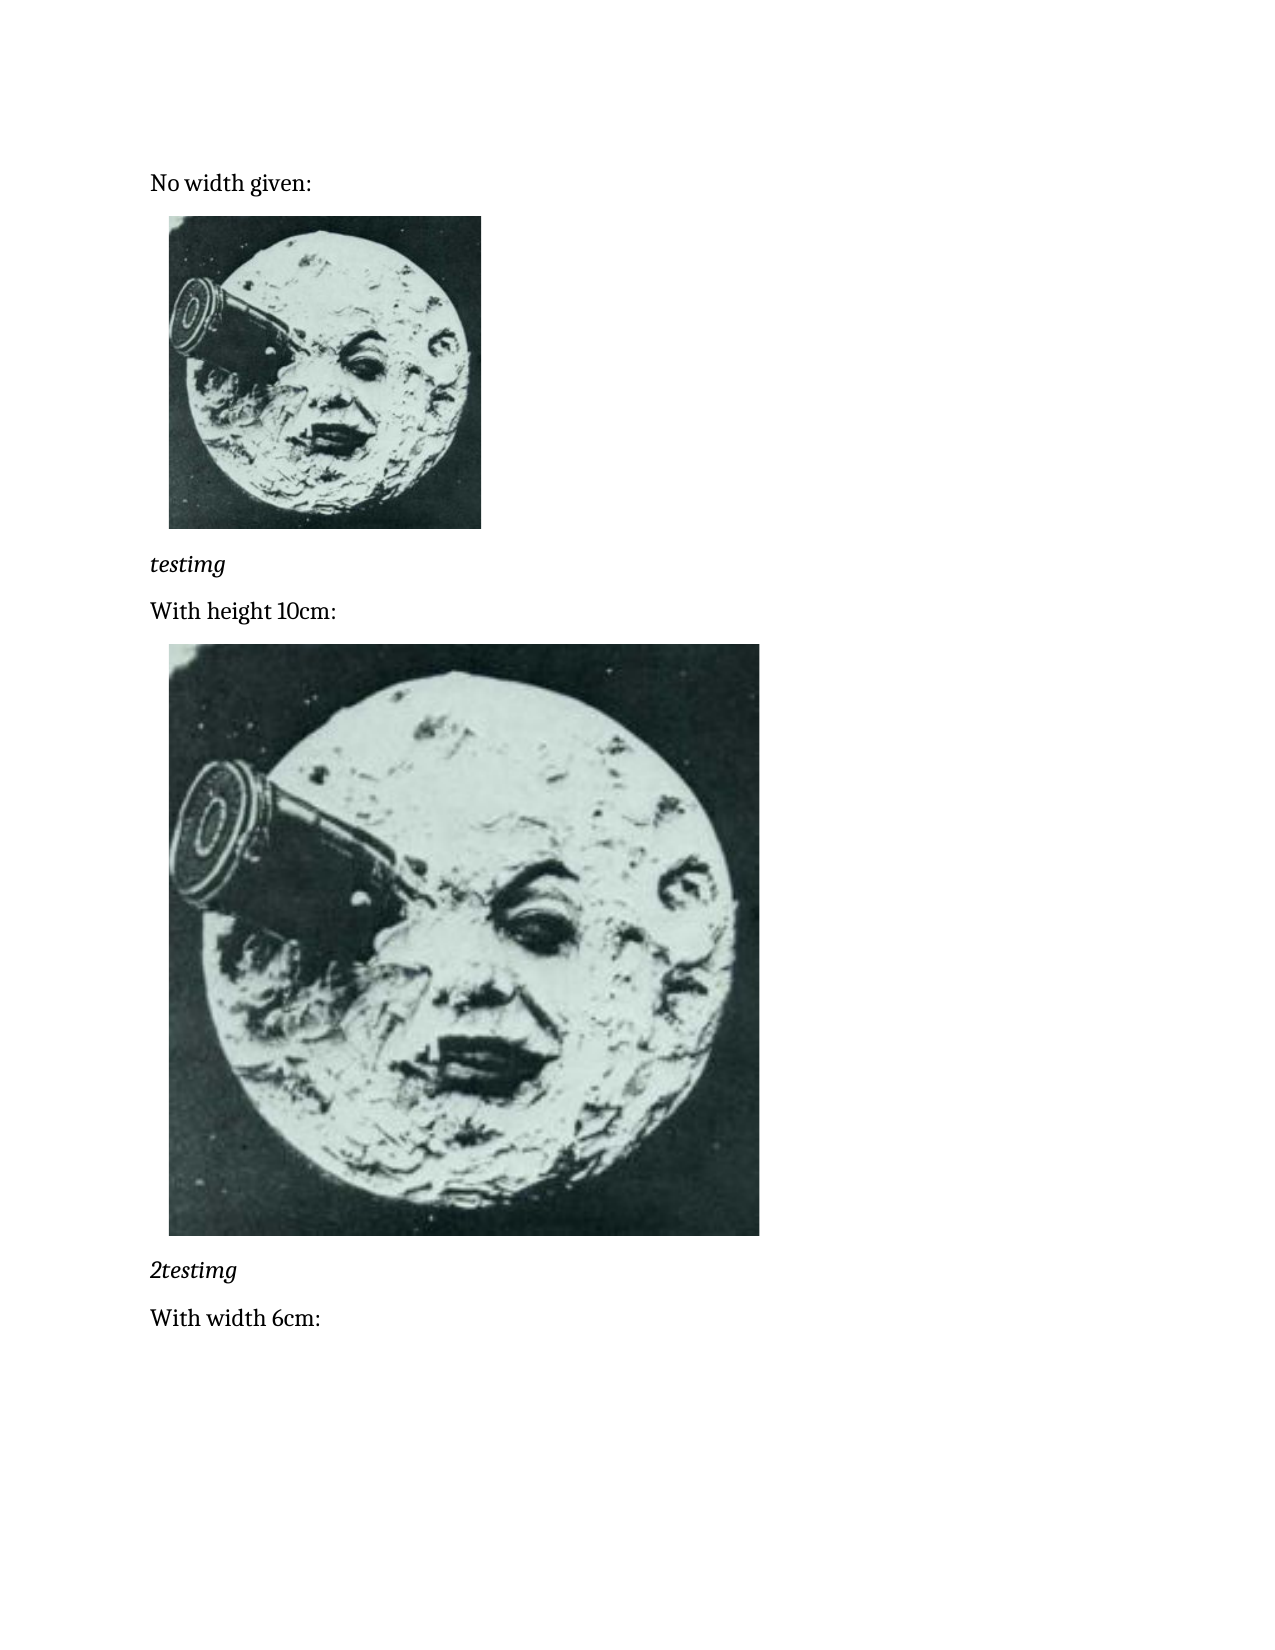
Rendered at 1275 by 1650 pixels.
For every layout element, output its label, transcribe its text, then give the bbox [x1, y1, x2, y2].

text With width 6cm: [150, 1303, 1125, 1332]
text 2testimg [150, 1256, 1125, 1285]
text With height 10cm: [150, 597, 1125, 626]
text testimg [150, 549, 1125, 578]
text No width given: [150, 169, 1125, 197]
picture [168, 216, 482, 529]
picture [168, 644, 760, 1236]
